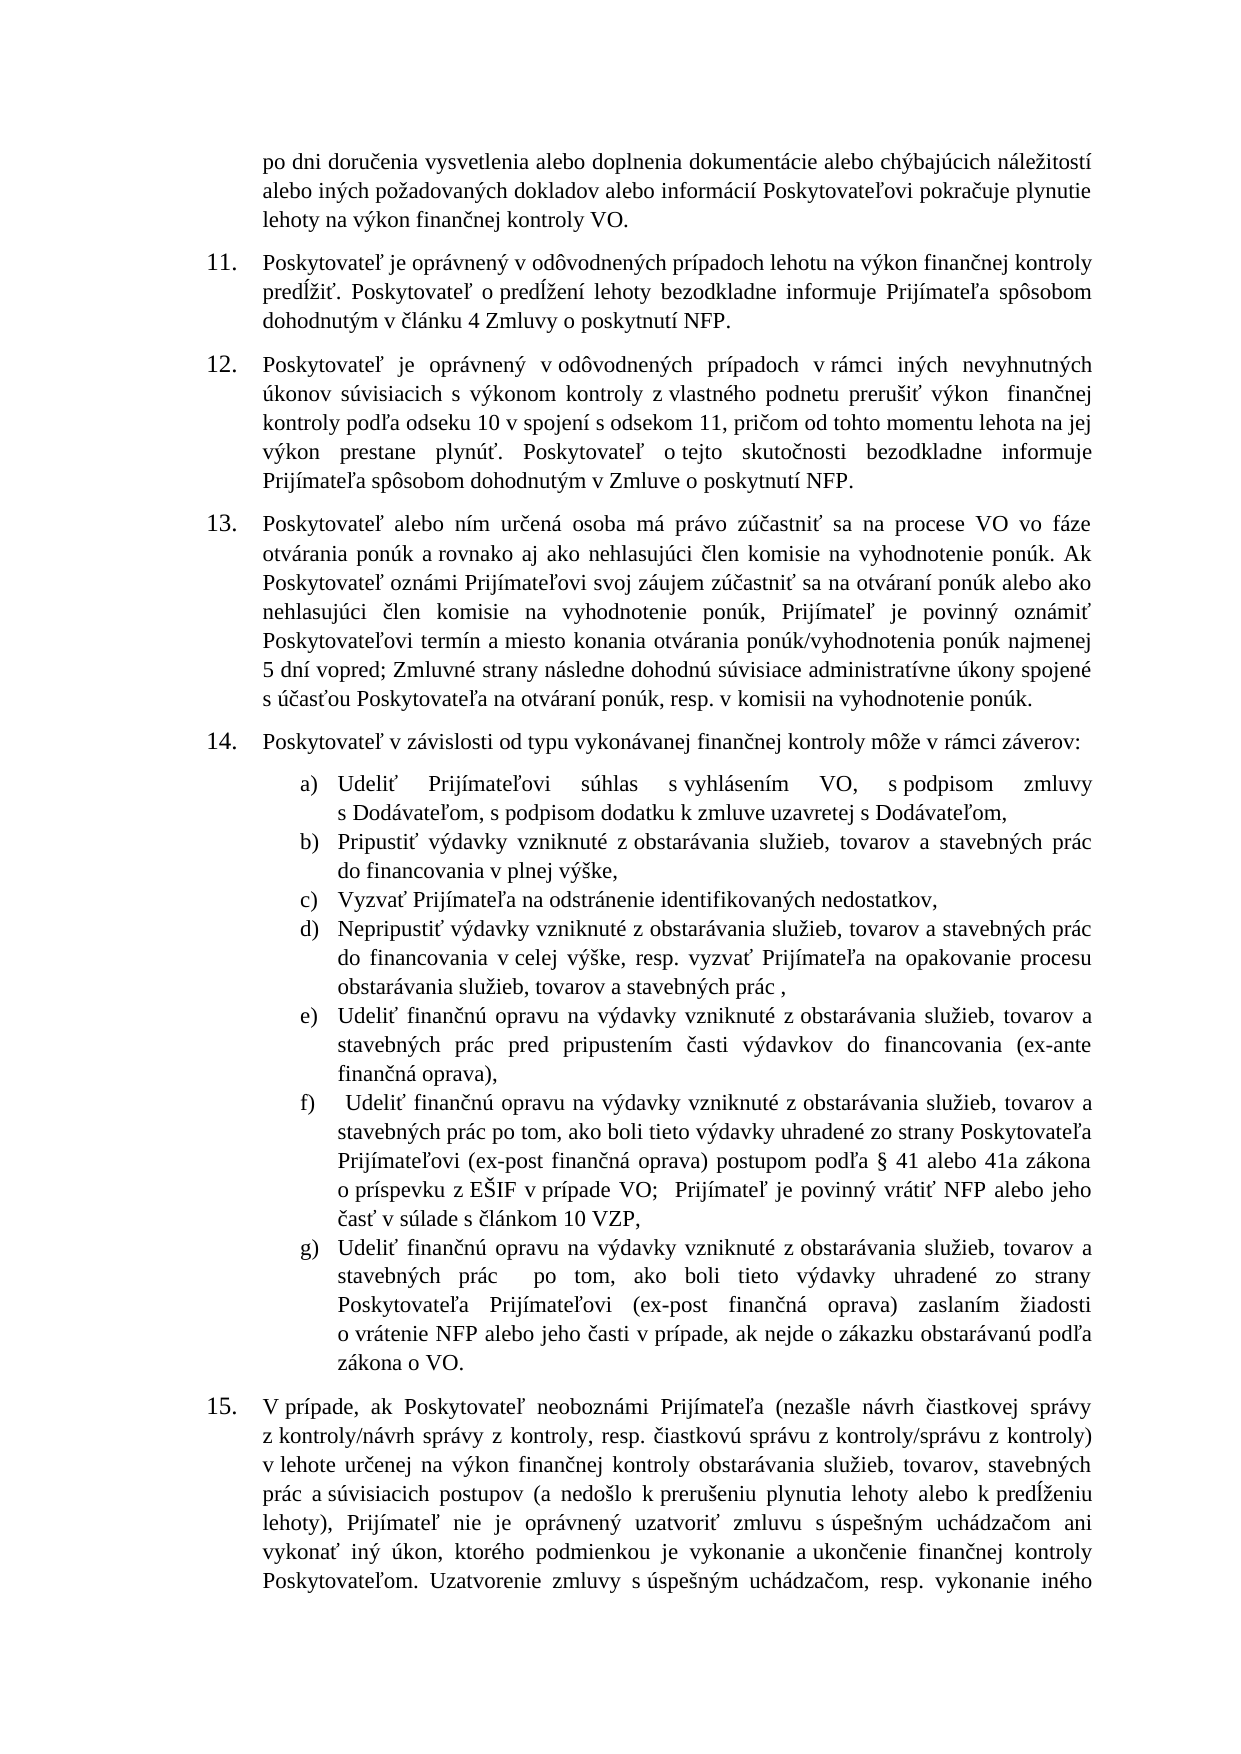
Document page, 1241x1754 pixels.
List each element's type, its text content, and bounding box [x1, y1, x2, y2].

list Udeliť Prijímateľovi súhlas s vyhlásením VO, s podpisom zmluvy s Dodávateľom, s podpisom dodatku k zmluve uzavretej s Dodávateľom, [300, 770, 1092, 826]
list Poskytovateľ alebo ním určená osoba má právo zúčastniť sa na procese VO vo fáze otvárania ponúk a rovnako aj ako nehlasujúci člen komisie na vyhodnotenie ponúk. Ak Poskytovateľ oznámi Prijímateľovi svoj záujem zúčastniť sa na otváraní ponúk alebo ako nehlasujúci člen komisie na vyhodnotenie ponúk, Prijímateľ je povinný oznámiť Poskytovateľovi termín a miesto konania otvárania ponúk/vyhodnotenia ponúk najmenej 5 dní vopred; Zmluvné strany následne dohodnú súvisiace administratívne úkony spojené s účasťou Poskytovateľa na otváraní ponúk, resp. v komisii na vyhodnotenie ponúk. [206, 508, 1092, 711]
list Poskytovateľ je oprávnený v odôvodnených prípadoch lehotu na výkon finančnej kontroly predĺžiť. Poskytovateľ o predĺžení lehoty bezodkladne informuje Prijímateľa spôsobom dohodnutým v článku 4 Zmluvy o poskytnutí NFP. [206, 247, 1092, 334]
list Nepripustiť výdavky vzniknuté z obstarávania služieb, tovarov a stavebných prác do financovania v celej výške, resp. vyzvať Prijímateľa na opakovanie procesu obstarávania služieb, tovarov a stavebných prác , [300, 915, 1092, 999]
list Udeliť finančnú opravu na výdavky vzniknuté z obstarávania služieb, tovarov a stavebných prác pred pripustením časti výdavkov do financovania (ex-ante finančná oprava), [300, 1002, 1092, 1086]
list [206, 1391, 1092, 1593]
list Udeliť finančnú opravu na výdavky vzniknuté z obstarávania služieb, tovarov a stavebných prác po tom, ako boli tieto výdavky uhradené zo strany Poskytovateľa Prijímateľovi (ex-post finančná oprava) postupom podľa § 41 alebo 41a zákona o príspevku z EŠIF v prípade VO; Prijímateľ je povinný vrátiť NFP alebo jeho časť v súlade s článkom 10 VZP, [300, 1089, 1092, 1231]
list Vyzvať Prijímateľa na odstránenie identifikovaných nedostatkov, [300, 886, 1092, 912]
list Udeliť finančnú opravu na výdavky vzniknuté z obstarávania služieb, tovarov a stavebných prác po tom, ako boli tieto výdavky uhradené zo strany Poskytovateľa Prijímateľovi (ex-post finančná oprava) zaslaním žiadosti o vrátenie NFP alebo jeho časti v prípade, ak nejde o zákazku obstarávanú podľa zákona o VO. [300, 1233, 1092, 1376]
list Poskytovateľ je oprávnený v odôvodnených prípadoch v rámci iných nevyhnutných úkonov súvisiacich s výkonom kontroly z vlastného podnetu prerušiť výkon finančnej kontroly podľa odseku 10 v spojení s odsekom 11, pričom od tohto momentu lehota na jej výkon prestane plynúť. Poskytovateľ o tejto skutočnosti bezodkladne informuje Prijímateľa spôsobom dohodnutým v Zmluve o poskytnutí NFP. [206, 349, 1092, 493]
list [206, 148, 1092, 232]
list Poskytovateľ v závislosti od typu vykonávanej finančnej kontroly môže v rámci záverov: [206, 726, 1092, 755]
list Pripustiť výdavky vzniknuté z obstarávania služieb, tovarov a stavebných prác do financovania v plnej výške, [300, 828, 1092, 883]
